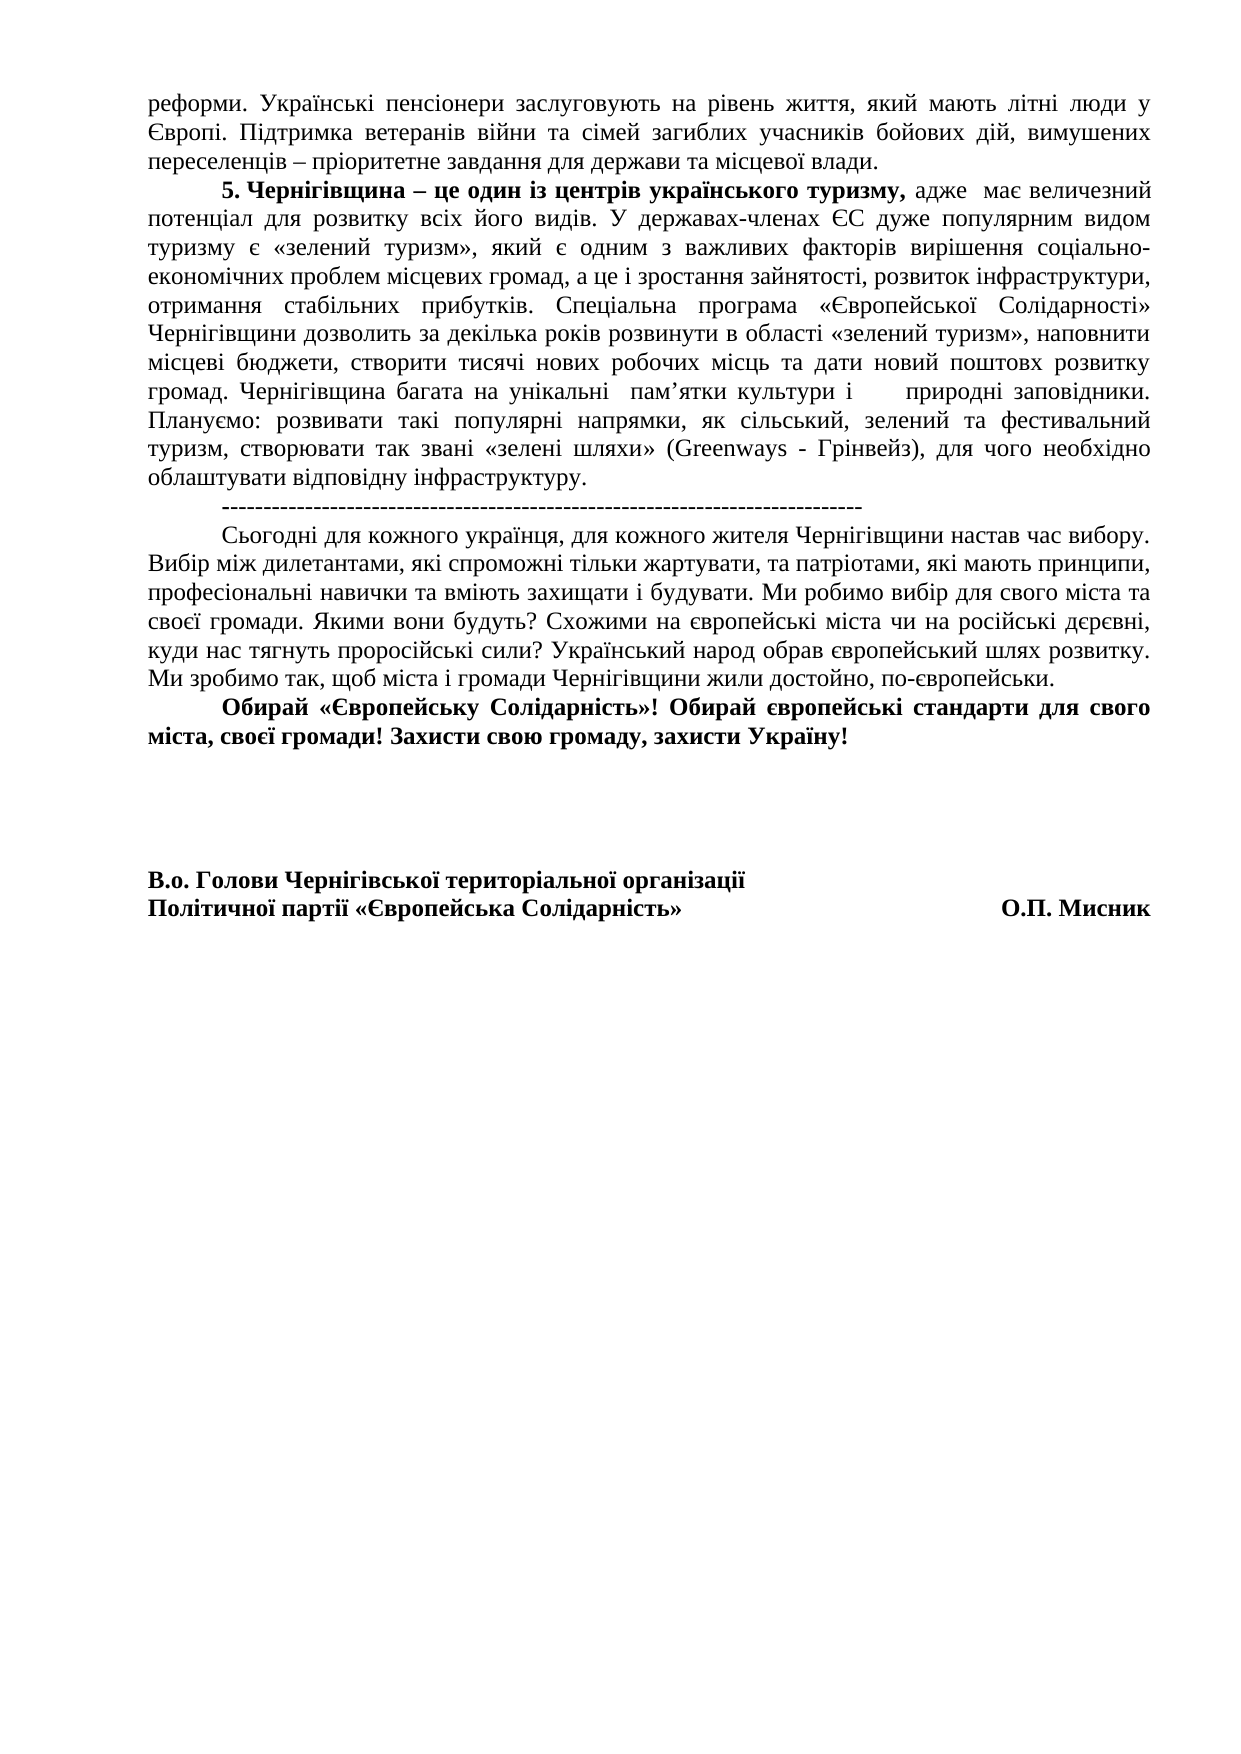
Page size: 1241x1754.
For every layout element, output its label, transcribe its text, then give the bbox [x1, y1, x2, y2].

list ----------------------------------------------------------------------------- [148, 491, 1152, 520]
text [148, 88, 1152, 175]
text В.о. Голови Чернігівської територіальної організації [148, 865, 1152, 893]
list Сьогодні для кожного українця, для кожного жителя Чернігівщини настав час вибору. Вибір між дилетантами, які спроможні тільки жартувати, та патріотами, які мають принципи, професіональні навички та вміють захищати і будувати. Ми робимо вибір для свого міста та своєї громади. Якими вони будуть? Схожими на європейські міста чи на російські дєрєвні, куди нас тягнуть проросійські сили? Український народ обрав європейський шлях розвитку. Ми зробимо так, щоб міста і громади Чернігівщини жили достойно, по-європейськи. [148, 520, 1152, 692]
list Обирай «Європейську Солідарність»! Обирай європейські стандарти для свого міста, своєї громади! Захисти свою громаду, захисти Україну! [148, 692, 1152, 750]
text 5. Чернігівщина – це один із центрів українського туризму, адже має величезний потенціал для розвитку всіх його видів. У державах-членах ЄС дуже популярним видом туризму є «зелений туризм», який є одним з важливих факторів вирішення соціально-економічних проблем місцевих громад, а це і зростання зайнятості, розвиток інфраструктури, отримання стабільних прибутків. Спеціальна програма «Європейської Солідарності» Чернігівщини дозволить за декілька років розвинути в області «зелений туризм», наповнити місцеві бюджети, створити тисячі нових робочих місць та дати новий поштовх розвитку громад. Чернігівщина багата на унікальні пам’ятки культури і природні заповідники. Плануємо: розвивати такі популярні напрямки, як сільський, зелений та фестивальний туризм, створювати так звані «зелені шляхи» (Greenways - Грінвейз), для чого необхідно облаштувати відповідну інфраструктуру. [148, 175, 1152, 491]
text Політичної партії «Європейська Солідарність» О.П. Мисник [148, 893, 1152, 922]
